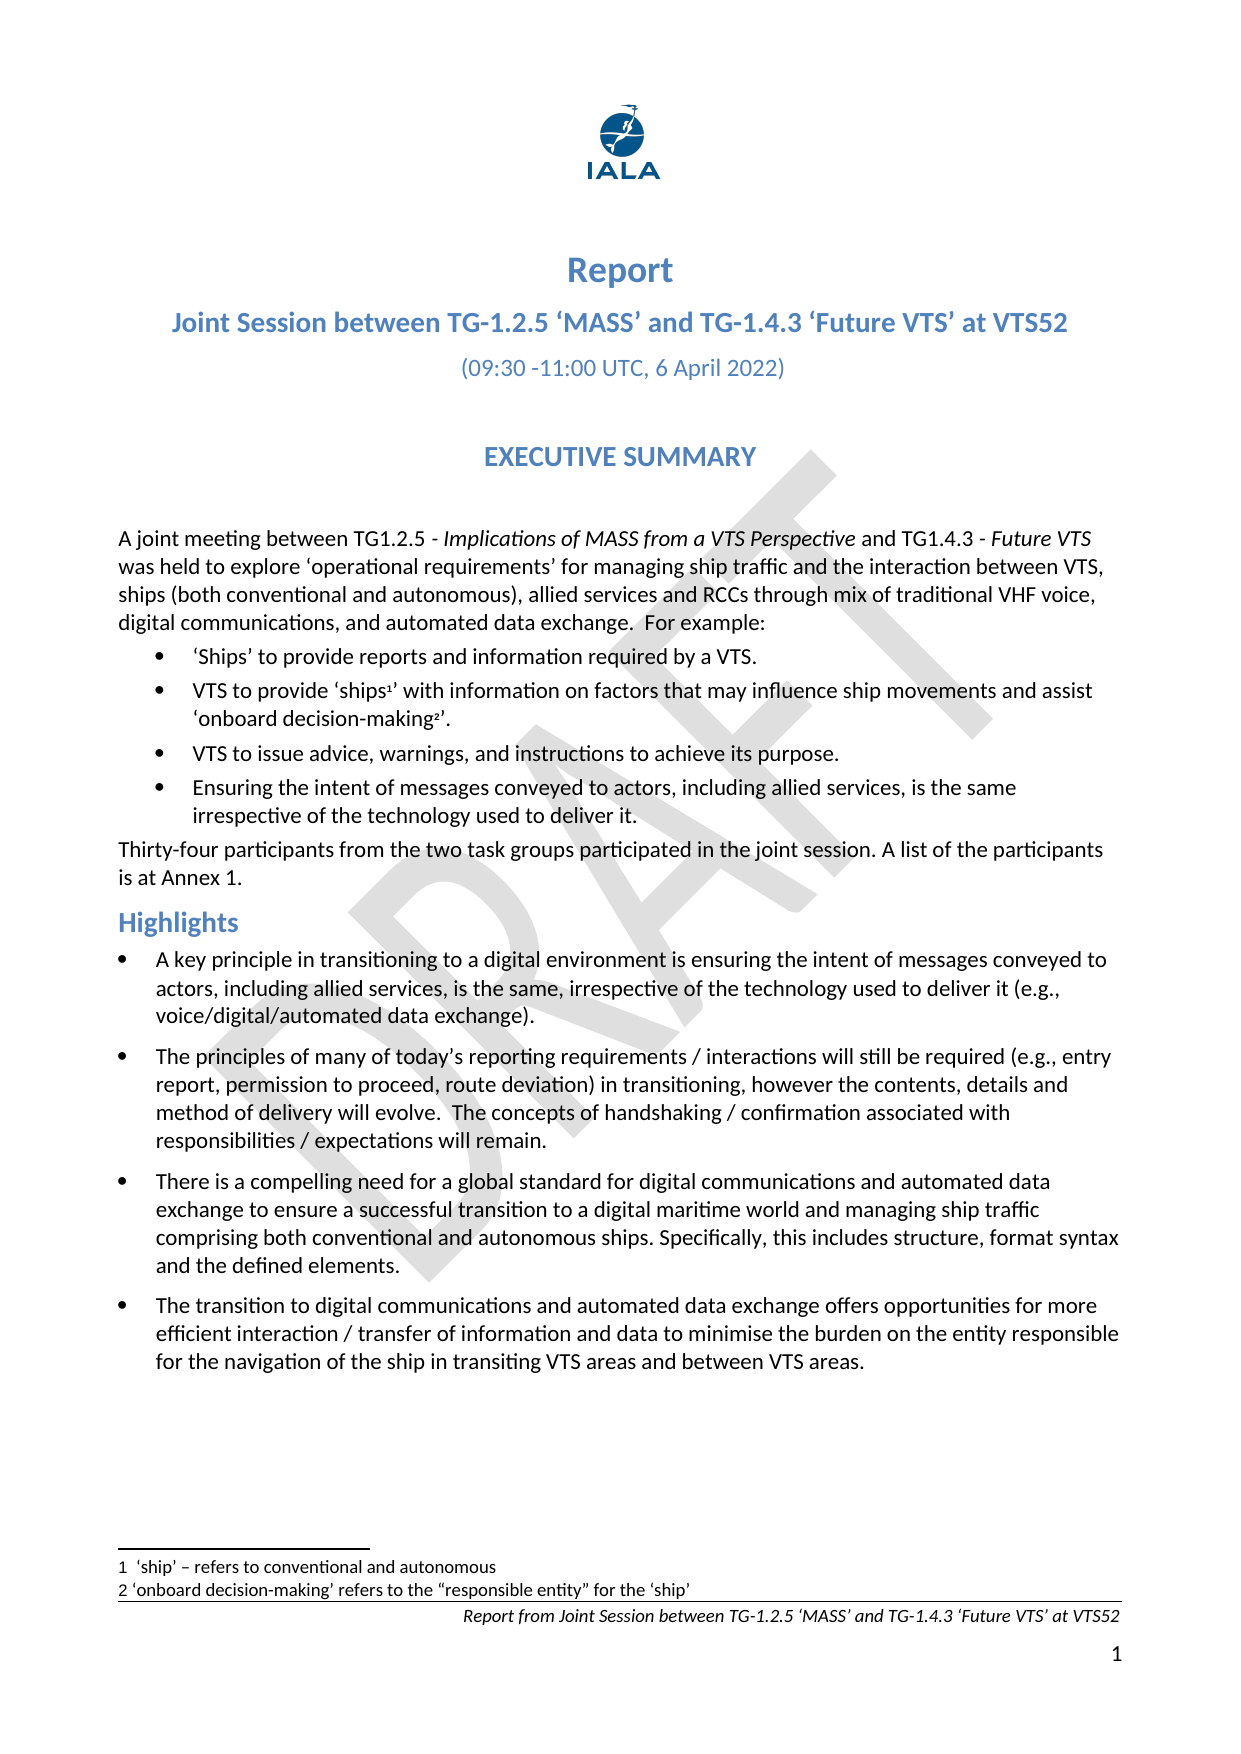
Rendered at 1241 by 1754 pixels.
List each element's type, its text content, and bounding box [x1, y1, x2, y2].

subtitle (09:30 -11:00 UTC, 6 April 2022) [118, 352, 1122, 383]
subtitle VTS to issue advice, warnings, and instructions to achieve its purpose. [155, 739, 1122, 767]
subtitle VTS to provide ‘ships’ with information on factors that may influence ship movements and assist ‘onboard decision-making’. [155, 676, 1122, 732]
picture [571, 96, 673, 196]
subtitle Highlights [118, 904, 1122, 939]
text Report [118, 246, 1122, 291]
subtitle Thirty-four participants from the two task groups participated in the joint session. A list of the participants is at Annex 1. [118, 835, 1122, 891]
list A key principle in transitioning to a digital environment is ensuring the intent of messages conveyed to actors, including allied services, is the same, irrespective of the technology used to deliver it (e.g., voice/digital/automated data exchange). [118, 946, 1122, 1030]
subtitle There is a compelling need for a global standard for digital communications and automated data exchange to ensure a successful transition to a digital maritime world and managing ship traffic comprising both conventional and autonomous ships. Specifically, this includes structure, format syntax and the defined elements. [118, 1167, 1122, 1279]
subtitle The principles of many of today’s reporting requirements / interactions will still be required (e.g., entry report, permission to proceed, route deviation) in transitioning, however the contents, details and method of delivery will evolve. The concepts of handshaking / confirmation associated with responsibilities / expectations will remain. [118, 1042, 1122, 1154]
subtitle Joint Session between TG-1.2.5 ‘MASS’ and TG-1.4.3 ‘Future VTS’ at VTS52 [118, 304, 1122, 339]
subtitle EXECUTIVE SUMMARY [118, 438, 1122, 474]
subtitle The transition to digital communications and automated data exchange offers opportunities for more efficient interaction / transfer of information and data to minimise the burden on the entity responsible for the navigation of the ship in transiting VTS areas and between VTS areas. [118, 1291, 1122, 1375]
subtitle Ensuring the intent of messages conveyed to actors, including allied services, is the same irrespective of the technology used to deliver it. [155, 773, 1122, 829]
subtitle A joint meeting between TG1.2.5 - Implications of MASS from a VTS Perspective and TG1.4.3 - Future VTS was held to explore ‘operational requirements’ for managing ship traffic and the interaction between VTS, ships (both conventional and autonomous), allied services and RCCs through mix of traditional VHF voice, digital communications, and automated data exchange. For example: [118, 524, 1122, 636]
subtitle ‘Ships’ to provide reports and information required by a VTS. [155, 642, 1122, 670]
